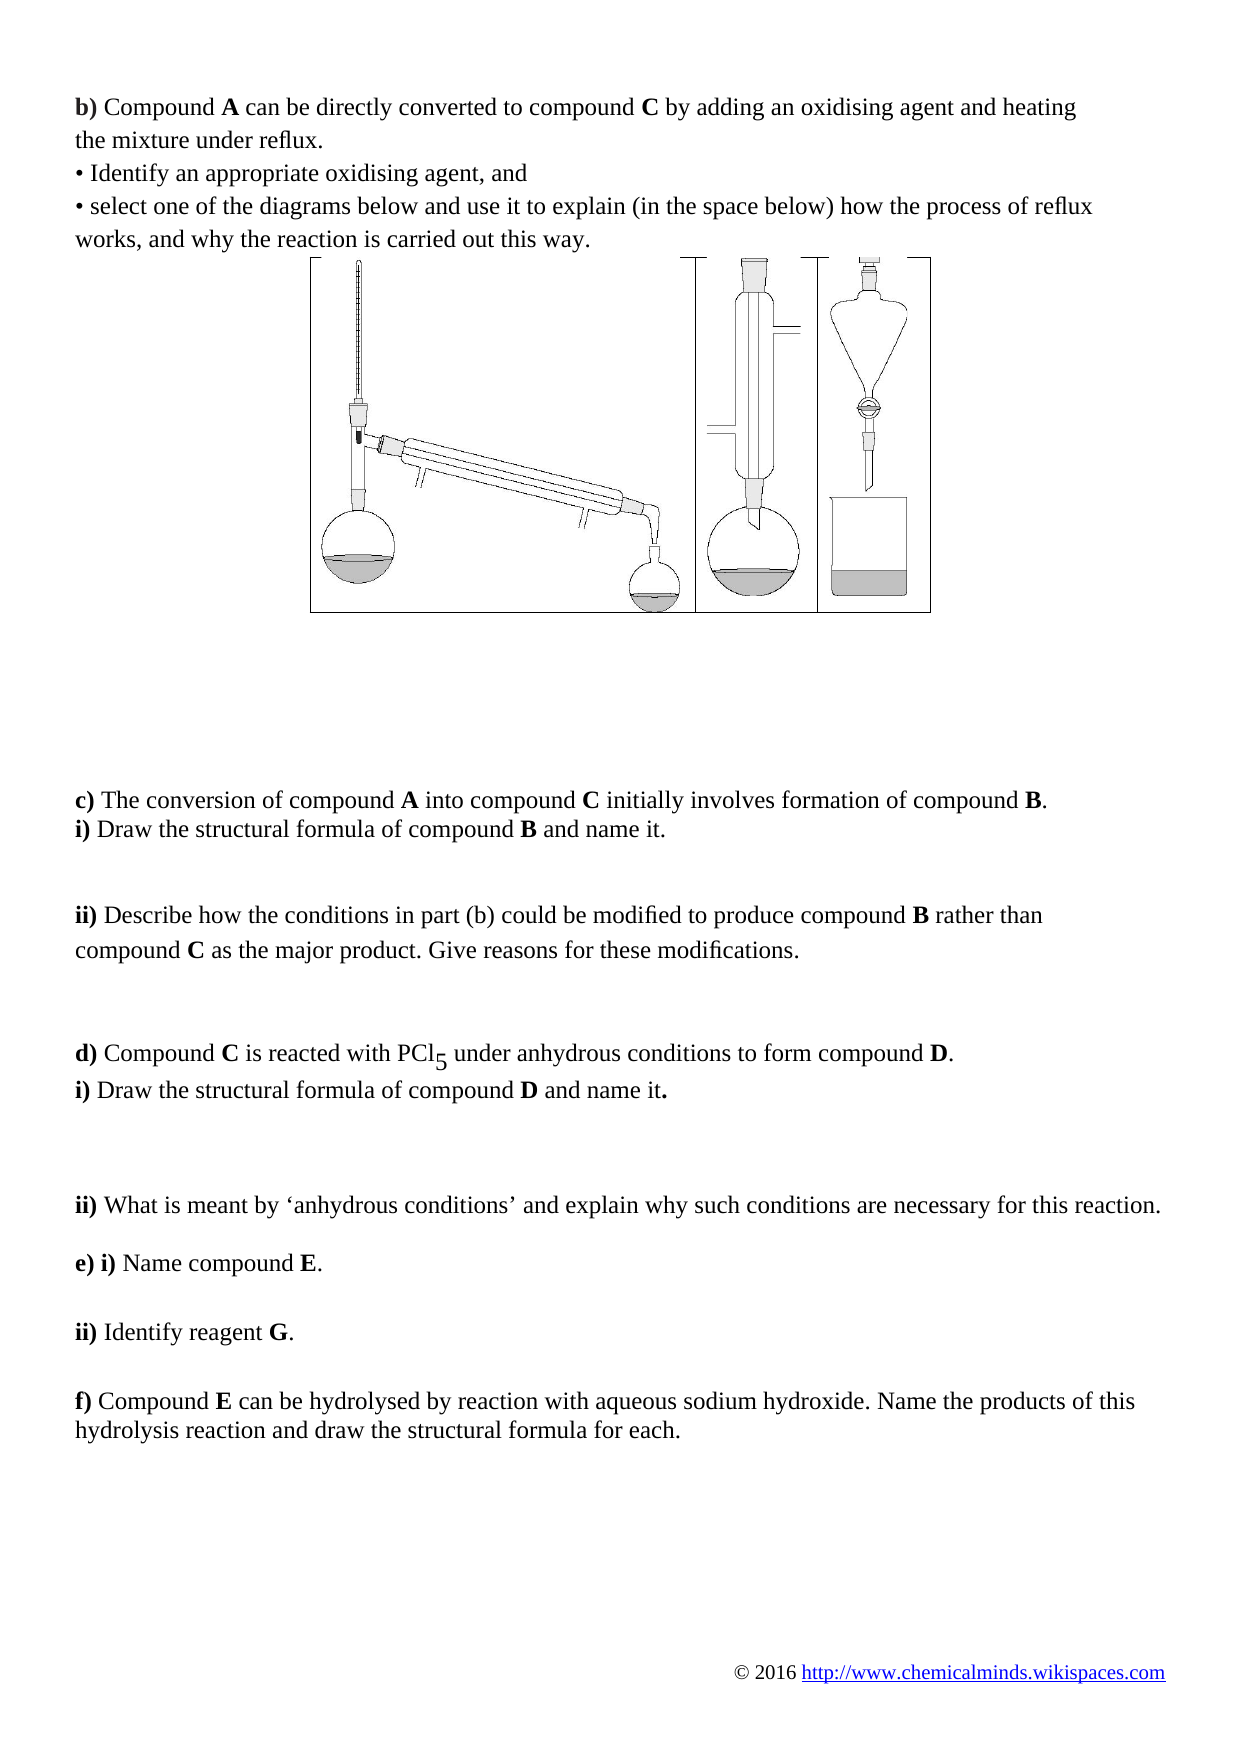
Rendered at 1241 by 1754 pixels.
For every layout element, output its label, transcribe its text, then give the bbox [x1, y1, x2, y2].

table_header [680, 258, 695, 612]
text e) i) Name compound E. [75, 1248, 1165, 1277]
text ii) Describe how the conditions in part (b) could be modiﬁed to produce compound B rather than [75, 901, 1165, 929]
text • Identify an appropriate oxidising agent, and [75, 158, 1165, 187]
text ii) What is meant by ‘anhydrous conditions’ and explain why such conditions are necessary for this reaction. [75, 1191, 1165, 1219]
table_header [818, 258, 930, 612]
text c) The conversion of compound A into compound C initially involves formation of compound B. [75, 786, 1165, 814]
table_header [311, 258, 321, 612]
table_header [696, 258, 817, 612]
text i) Draw the structural formula of compound B and name it. [75, 814, 1165, 843]
text hydrolysis reaction and draw the structural formula for each. [75, 1415, 1165, 1443]
text ii) Identify reagent G. [75, 1317, 1165, 1346]
picture [829, 257, 908, 596]
text © 2016 http://www.chemicalminds.wikispaces.com [75, 1660, 1165, 1684]
text d) Compound C is reacted with PCl5 under anhydrous conditions to form compound D. [75, 1038, 1165, 1076]
text compound C as the major product. Give reasons for these modiﬁcations. [75, 935, 1165, 964]
picture [321, 257, 680, 612]
text works, and why the reaction is carried out this way. [75, 224, 1165, 252]
picture [706, 257, 801, 596]
text b) Compound A can be directly converted to compound C by adding an oxidising agent and heating [75, 92, 1165, 121]
text • select one of the diagrams below and use it to explain (in the space below) how the process of reﬂux [75, 191, 1165, 219]
text i) Draw the structural formula of compound D and name it. [75, 1076, 1165, 1104]
text f) Compound E can be hydrolysed by reaction with aqueous sodium hydroxide. Name the products of this [75, 1386, 1165, 1415]
text the mixture under reﬂux. [75, 125, 1165, 154]
